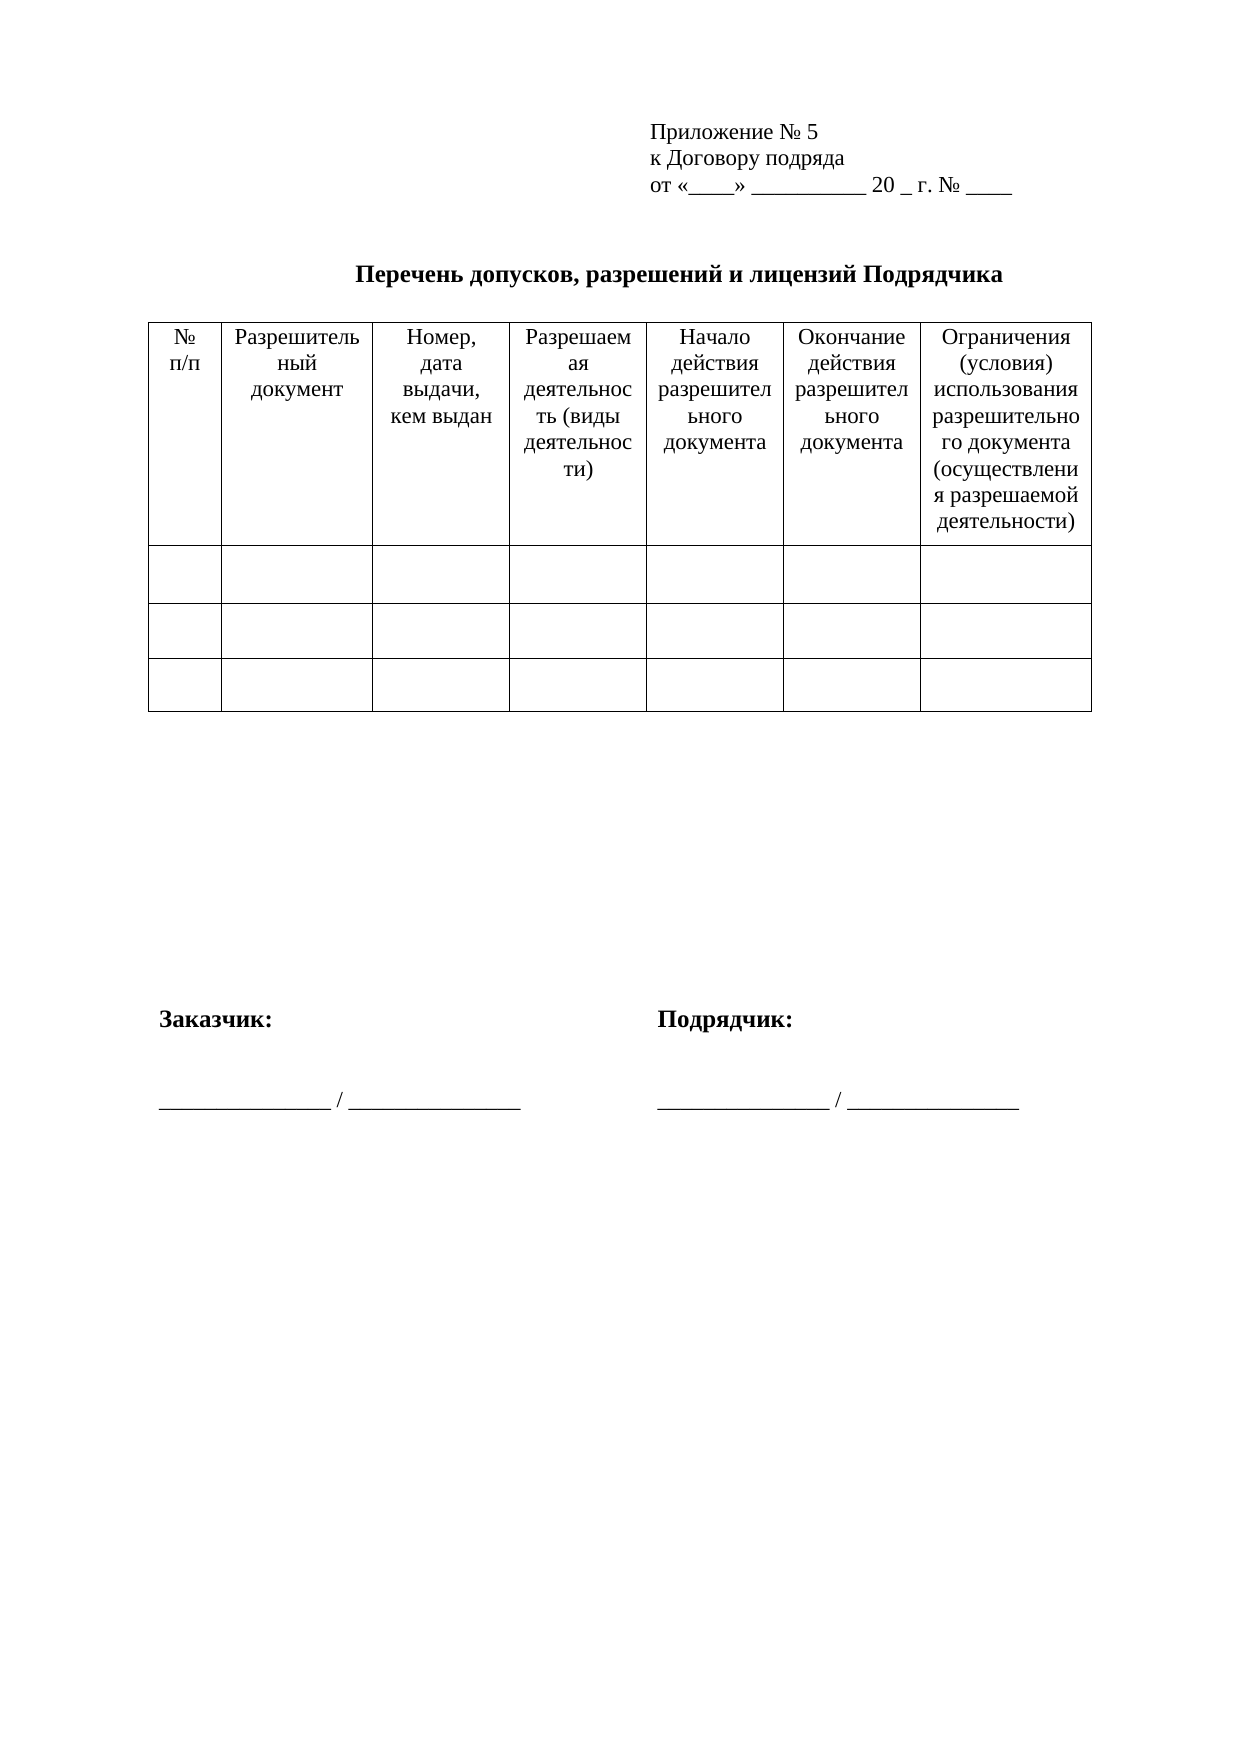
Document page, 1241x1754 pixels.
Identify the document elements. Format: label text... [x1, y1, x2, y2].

table_cell [373, 659, 509, 711]
text от «____» __________ 20 _ г. № ____ [148, 171, 1152, 197]
table_header Заказчик: [148, 1004, 646, 1033]
table_cell [222, 604, 372, 658]
table_cell [222, 659, 372, 711]
table_header № п/п [149, 323, 221, 545]
text Перечень допусков, разрешений и лицензий Подрядчика [148, 259, 1152, 288]
table_cell [510, 546, 646, 603]
table_cell [149, 659, 221, 711]
table_cell [921, 604, 1091, 658]
table_cell [784, 659, 920, 711]
table_cell [921, 546, 1091, 603]
table_cell [510, 604, 646, 658]
table_header Номер, дата выдачи, кем выдан [373, 323, 509, 545]
table_cell [647, 659, 783, 711]
table_cell [373, 546, 509, 603]
text Приложение № 5 [148, 118, 1152, 144]
table_cell [784, 546, 920, 603]
table_cell [222, 546, 372, 603]
table_cell _______________ / _______________ [148, 1033, 646, 1138]
text к Договору подряда [148, 144, 1152, 171]
table_header Ограничения (условия) использования разрешительного документа (осуществления разрешаемой деятельности) [921, 323, 1091, 545]
table_header Разрешительный документ [222, 323, 372, 545]
table_header Окончание действия разрешительного документа [784, 323, 920, 545]
table_cell [149, 546, 221, 603]
table_cell [784, 604, 920, 658]
table_cell _______________ / _______________ [646, 1033, 1145, 1138]
table_cell [647, 604, 783, 658]
table_cell [373, 604, 509, 658]
table_cell [149, 604, 221, 658]
table_header Разрешаемая деятельность (виды деятельности) [510, 323, 646, 545]
table_header Подрядчик: [646, 1004, 1145, 1033]
table_cell [921, 659, 1091, 711]
table_cell [510, 659, 646, 711]
table_header Начало действия разрешительного документа [647, 323, 783, 545]
table_cell [647, 546, 783, 603]
